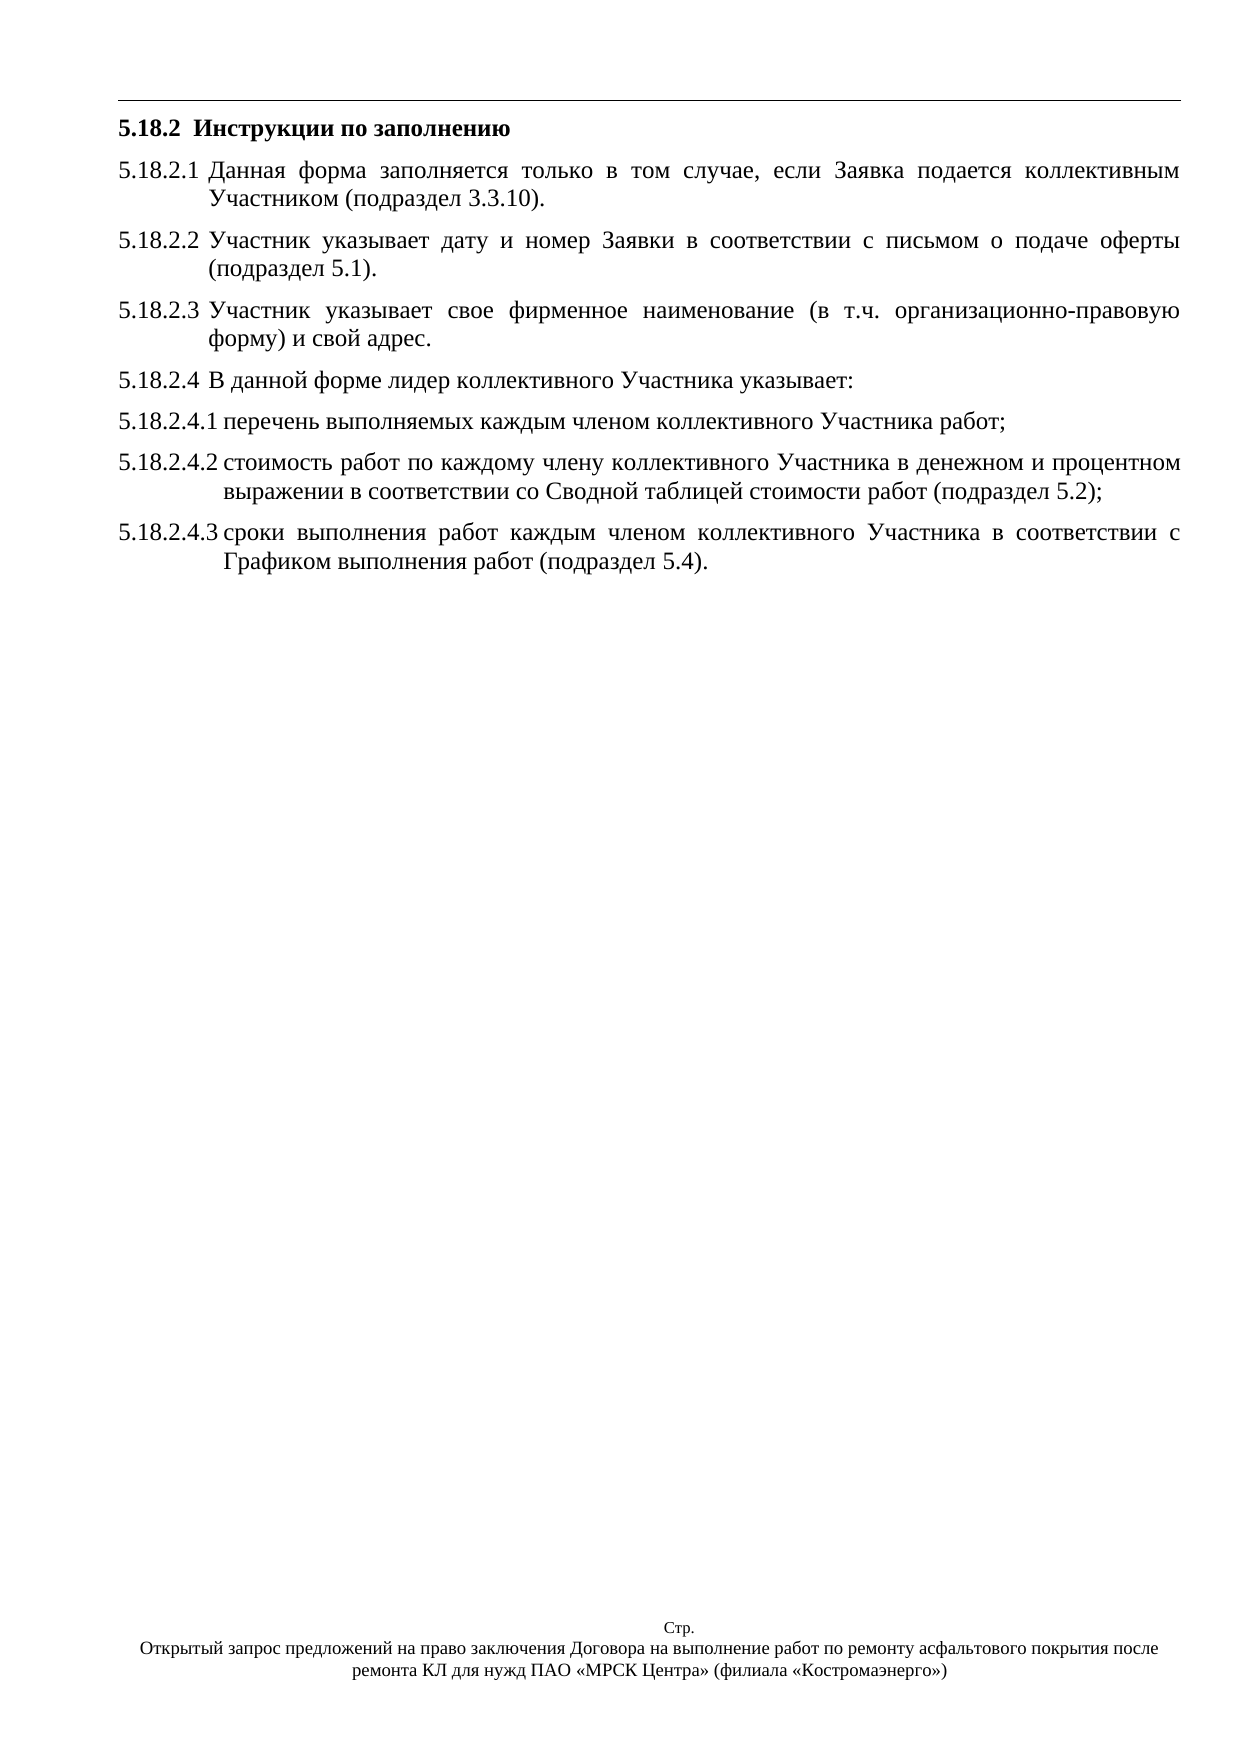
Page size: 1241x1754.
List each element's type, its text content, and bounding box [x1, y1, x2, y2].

list В данной форме лидер коллективного Участника указывает: [118, 365, 1181, 393]
list Данная форма заполняется только в том случае, если Заявка подается коллективным Участником (подраздел 3.3.10). [118, 155, 1181, 212]
list Участник указывает свое фирменное наименование (в т.ч. организационно-правовую форму) и свой адрес. [118, 295, 1181, 352]
list сроки выполнения работ каждым членом коллективного Участника в соответствии с Графиком выполнения работ (подраздел 5.4). [118, 517, 1181, 575]
list Участник указывает дату и номер Заявки в соответствии с письмом о подаче оферты (подраздел 5.1). [118, 225, 1181, 282]
subtitle Инструкции по заполнению [118, 113, 1181, 142]
list стоимость работ по каждому члену коллективного Участника в денежном и процентном выражении в соответствии со Сводной таблицей стоимости работ (подраздел 5.2); [118, 447, 1181, 505]
list перечень выполняемых каждым членом коллективного Участника работ; [118, 406, 1181, 435]
